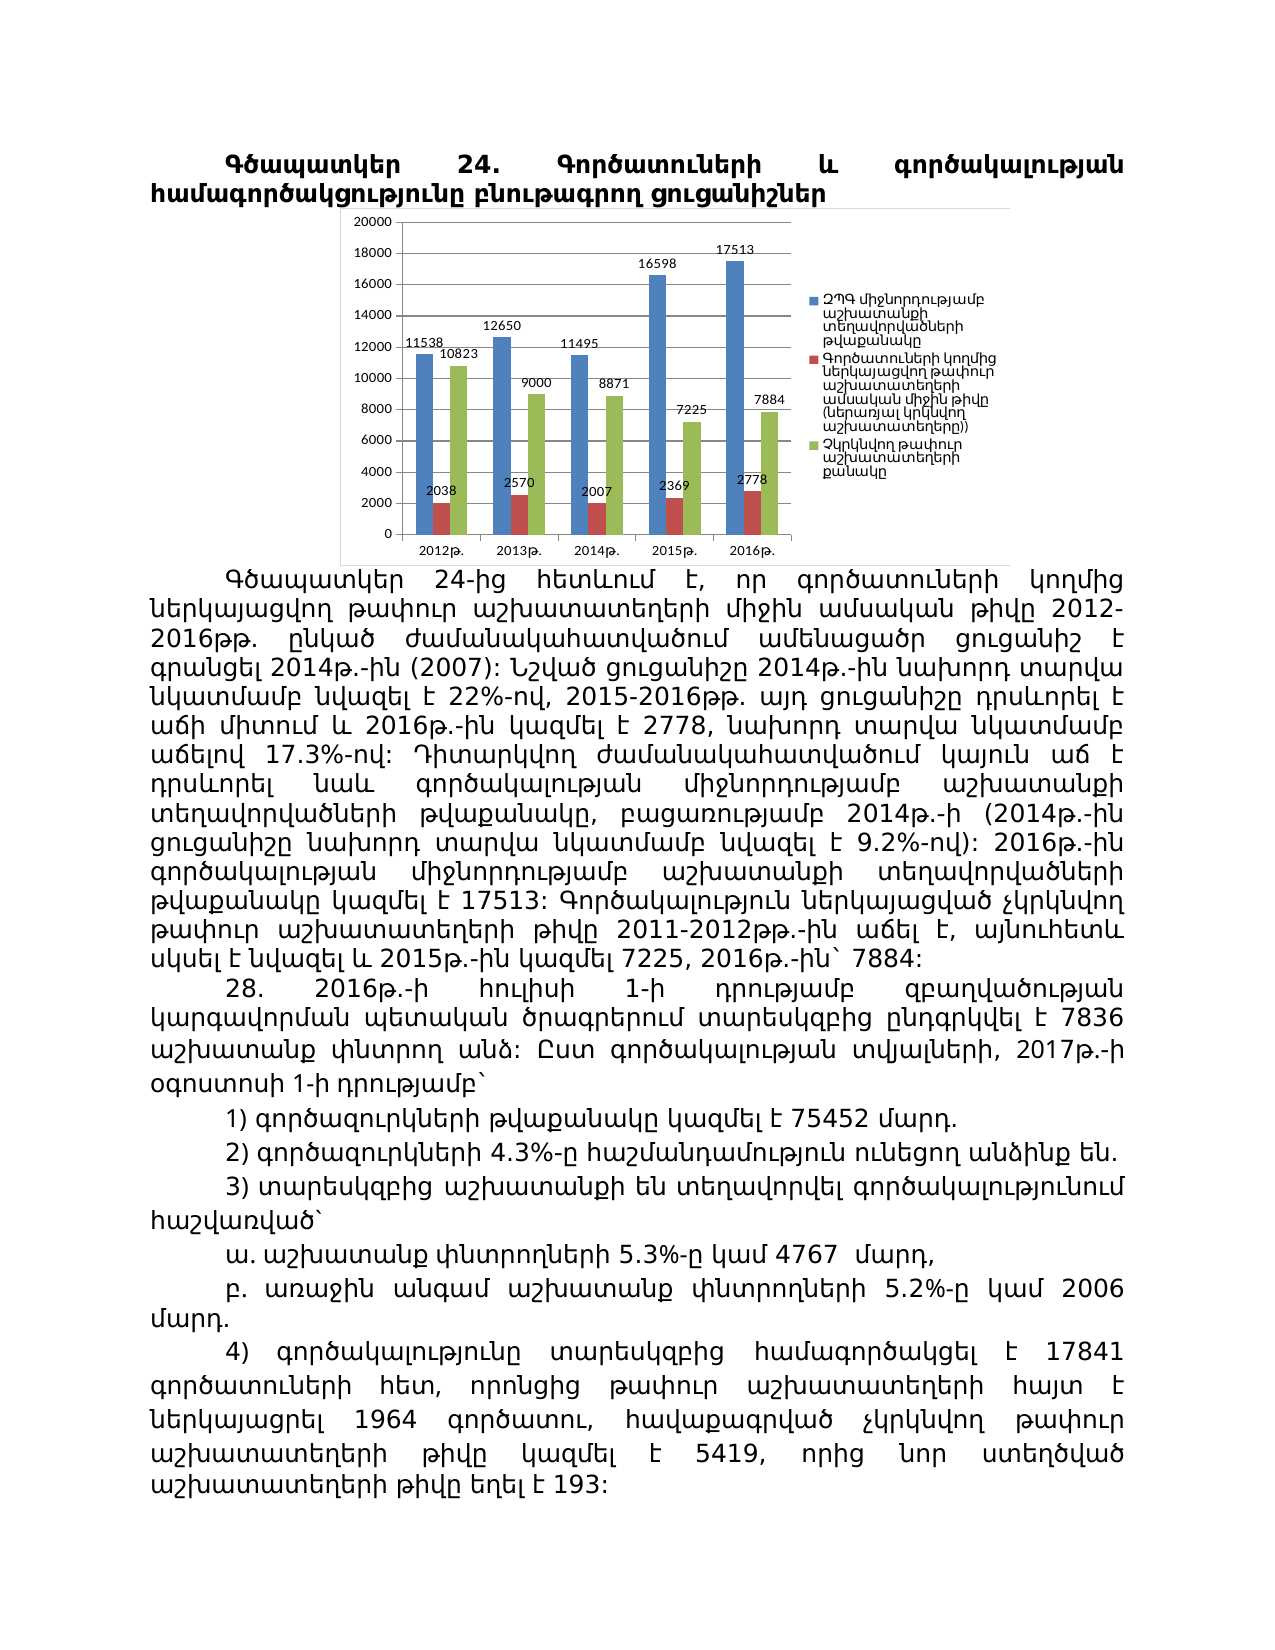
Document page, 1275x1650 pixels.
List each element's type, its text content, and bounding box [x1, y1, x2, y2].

text բ. առաջին անգամ աշխատանք փնտրողների 5.2%-ը կամ 2006 մարդ. [150, 1271, 1125, 1334]
text 4) գործակալությունը տարեսկզբից համագործակցել է 17841 գործատուների հետ, որոնցից թափուր աշխատատեղերի հայտ է ներկայացրել 1964 գործատու, հավաքագրված չկրկնվող թափուր աշխատատեղերի թիվը կազմել է 5419, որից նոր ստեղծված աշխատատեղերի թիվը եղել է 193: [150, 1334, 1125, 1499]
text 28. 2016թ.-ի հուլիսի 1-ի դրությամբ զբաղվածության կարգավորման պետական ծրագրերում տարեսկզբից ընդգրկվել է 7836 աշխատանք փնտրող անձ: Ըստ գործակալության տվյալների, 2017թ.-ի օգոստոսի 1-ի դրությամբ` [150, 974, 1125, 1100]
text 3) տարեսկզբից աշխատանքի են տեղավորվել գործակալությունում հաշվառված` [150, 1168, 1125, 1236]
text 2) գործազուրկների 4.3%-ը հաշմանդամություն ունեցող անձինք են. [150, 1134, 1125, 1168]
text 1) գործազուրկների թվաքանակը կազմել է 75452 մարդ. [150, 1100, 1125, 1134]
text Գծապատկեր 24-ից հետևում է, որ գործատուների կողմից ներկայացվող թափուր աշխատատեղերի միջին ամսական թիվը 2012-2016թթ. ընկած ժամանակահատվածում ամենացածր ցուցանիշ է գրանցել 2014թ.-ին (2007): Նշված ցուցանիշը 2014թ.-ին նախորդ տարվա նկատմամբ նվազել է 22%-ով, 2015-2016թթ. այդ ցուցանիշը դրսևորել է աճի միտում և 2016թ.-ին կազմել է 2778, նախորդ տարվա նկատմամբ աճելով 17.3%-ով: Դիտարկվող ժամանակահատվածում կայուն աճ է դրսևորել նաև գործակալության միջնորդությամբ աշխատանքի տեղավորվածների թվաքանակը, բացառությամբ 2014թ.-ի (2014թ.-ին ցուցանիշը նախորդ տարվա նկատմամբ նվազել է 9.2%-ով): 2016թ.-ին գործակալության միջնորդությամբ աշխատանքի տեղավորվածների թվաքանակը կազմել է 17513: Գործակալություն ներկայացված չկրկնվող թափուր աշխատատեղերի թիվը 2011-2012թթ.-ին աճել է, այնուհետև սկսել է նվազել և 2015թ.-ին կազմել 7225, 2016թ.-ին` 7884: [150, 565, 1125, 974]
text Գծապատկեր 24. Գործատուների և գործակալության համագործակցությունը բնութագրող ցուցանիշներ [150, 150, 1125, 208]
text ա. աշխատանք փնտրողների 5.3%-ը կամ 4767 մարդ, [150, 1236, 1125, 1271]
